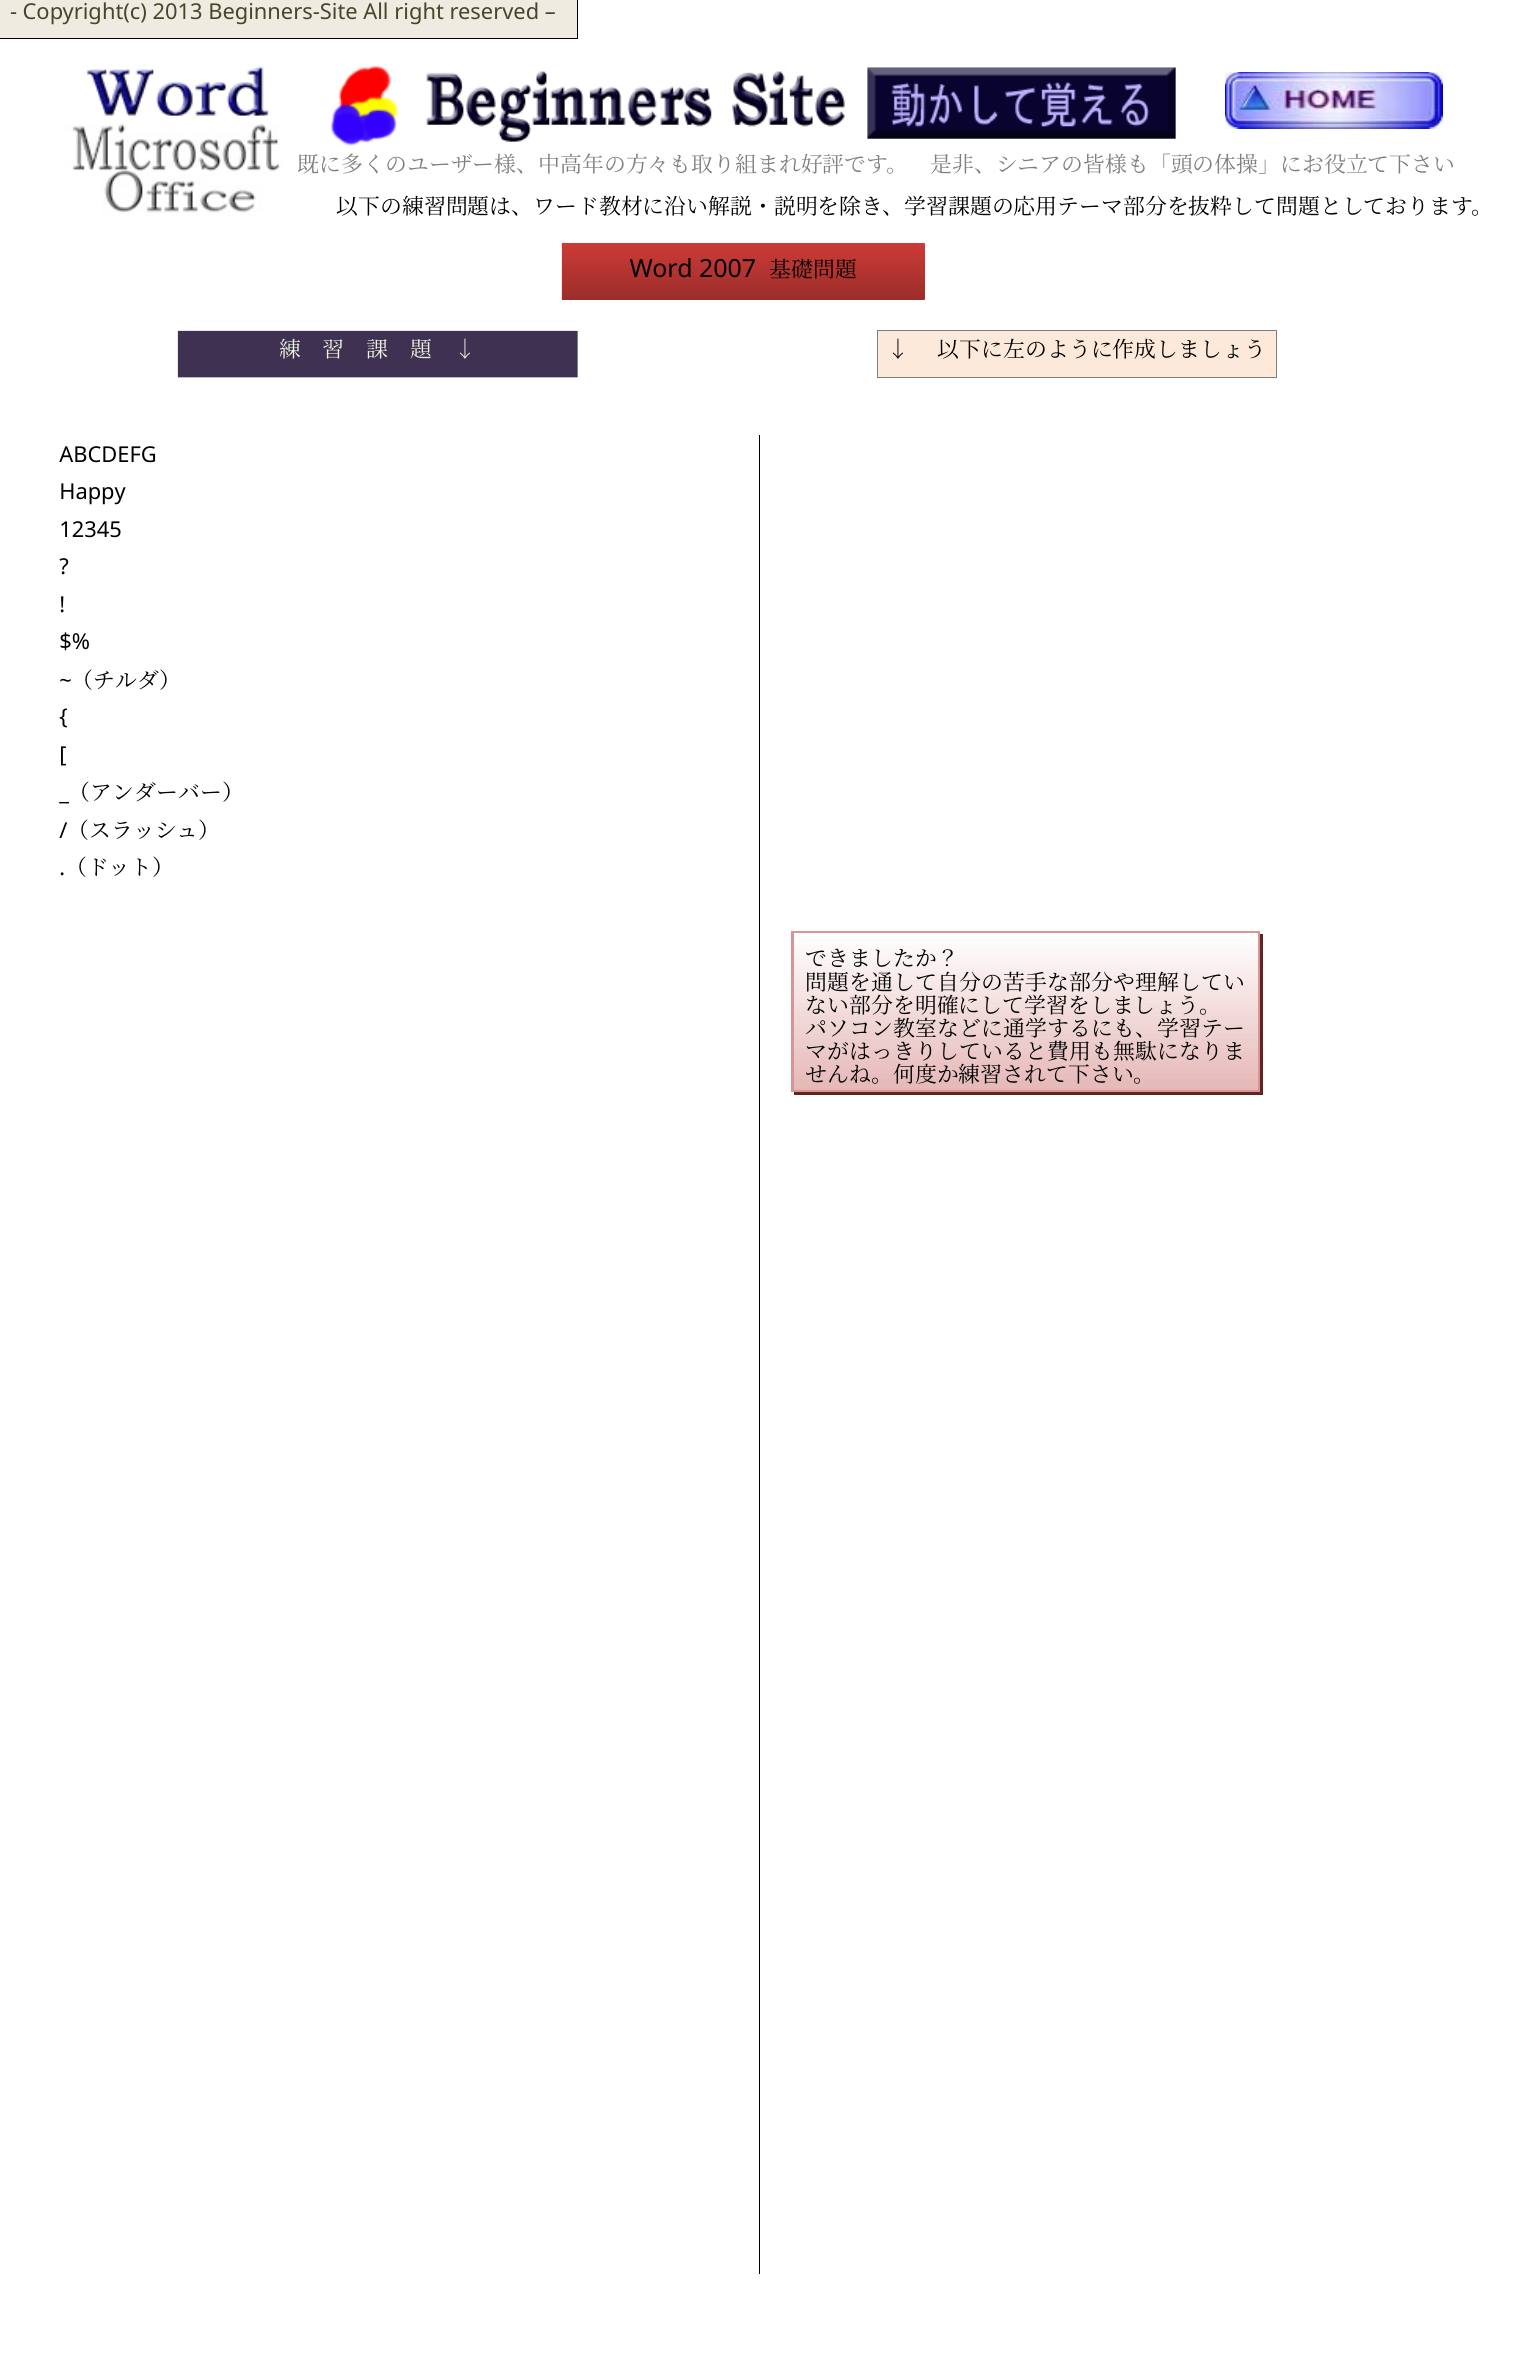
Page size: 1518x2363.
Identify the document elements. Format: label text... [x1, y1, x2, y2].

picture [1225, 72, 1443, 129]
text ABCDEFG [59, 435, 737, 473]
picture [64, 59, 287, 217]
picture [303, 62, 1190, 146]
text .（ドット） [59, 848, 737, 885]
text ~（チルダ） [59, 660, 737, 698]
text Happy [59, 473, 737, 510]
text { [59, 698, 737, 735]
text ! [59, 585, 737, 623]
text ? [59, 548, 737, 585]
text 12345 [59, 510, 737, 548]
text /（スラッシュ） [59, 810, 737, 848]
text $% [59, 623, 737, 660]
text [ [59, 735, 737, 773]
text _（アンダーバー） [59, 773, 737, 810]
